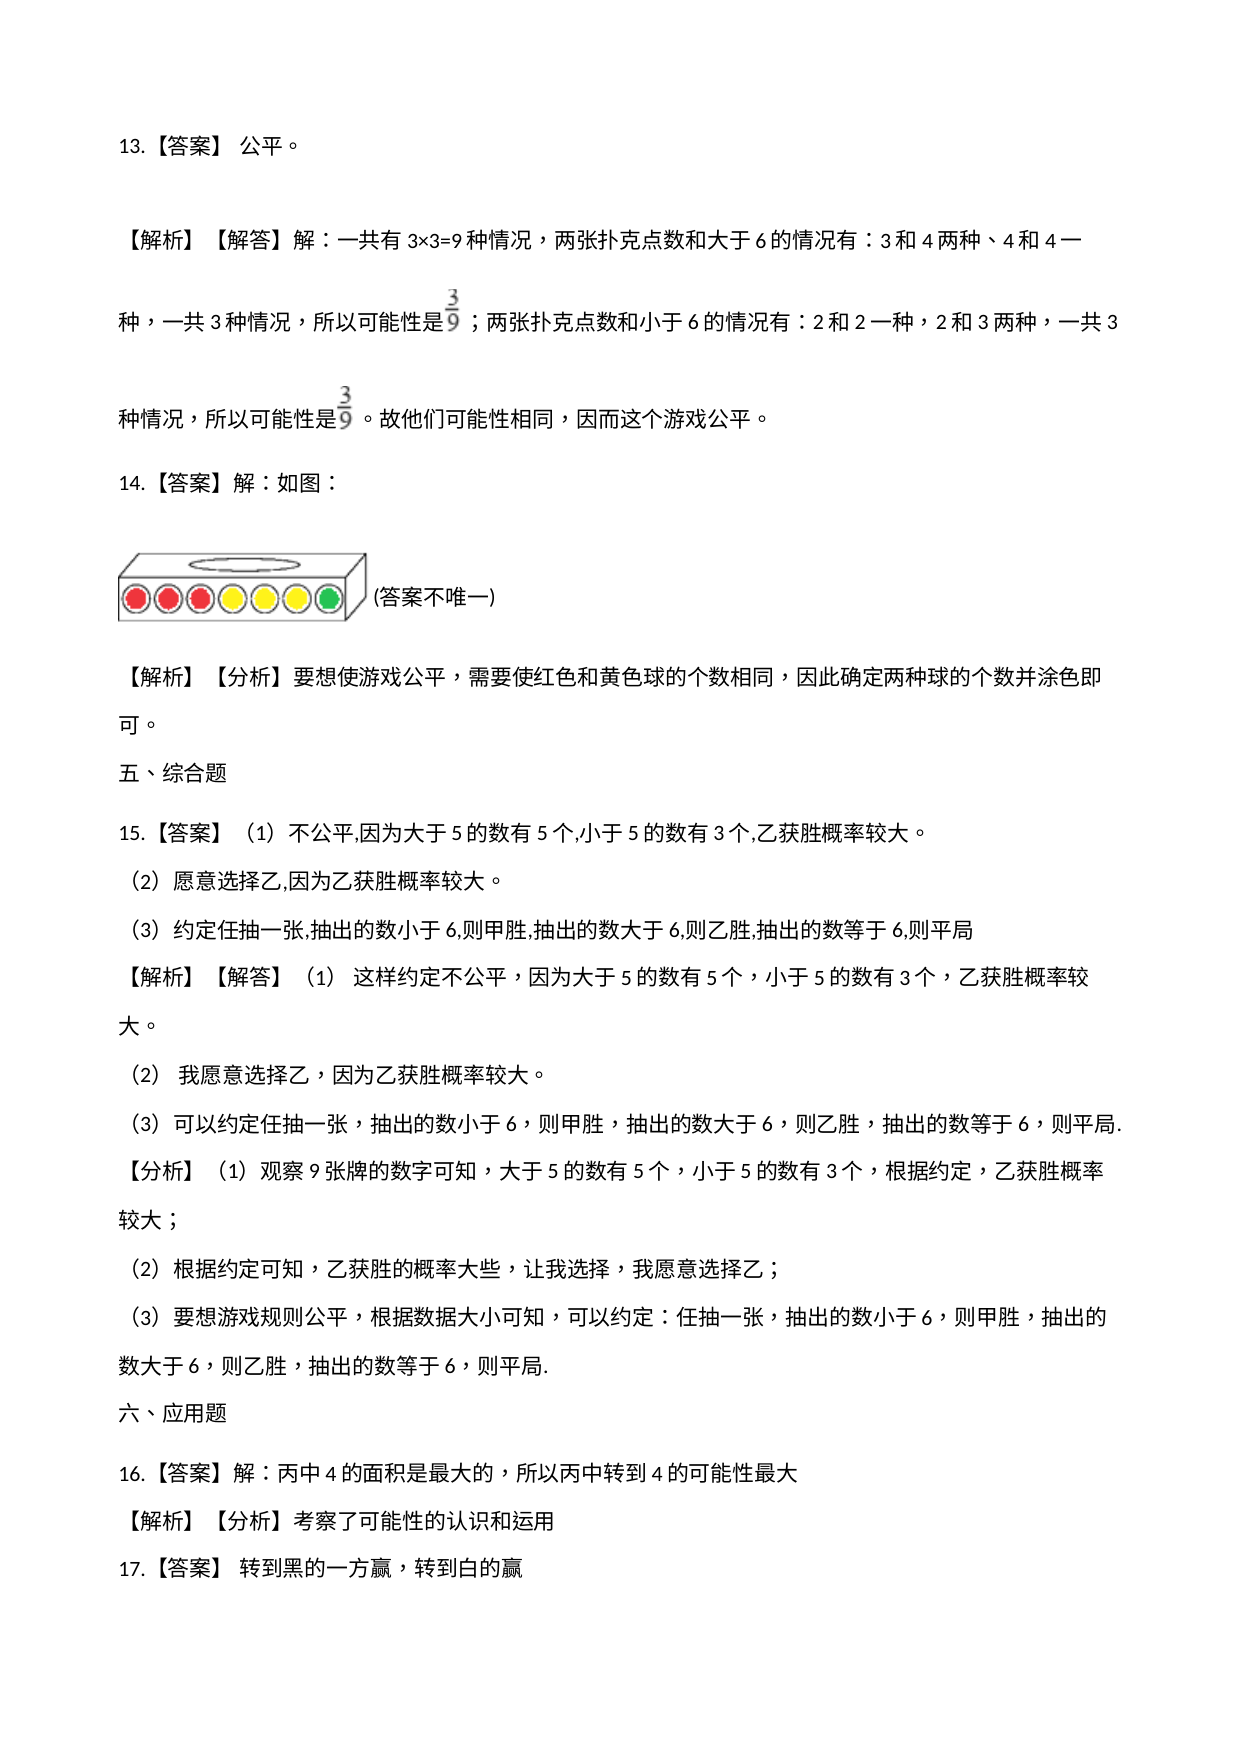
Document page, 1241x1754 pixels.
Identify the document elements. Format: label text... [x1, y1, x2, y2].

text 【解析】【解答】（1） 这样约定不公平，因为大于5的数有5个，小于5的数有3个，乙获胜概率较大。 （2） 我愿意选择乙，因为乙获胜概率较大。 （3）可以约定任抽一张，抽出的数小于6，则甲胜，抽出的数大于6，则乙胜，抽出的数等于6，则平局. [118, 961, 1122, 1140]
text 17.【答案】 转到黑的一方赢，转到白的赢 [118, 1552, 1122, 1584]
text 五、综合题 [118, 756, 1122, 789]
text 【分析】（1）观察9张牌的数字可知，大于5的数有5个，小于5的数有3个，根据约定，乙获胜概率较大； （2）根据约定可知，乙获胜的概率大些，让我选择，我愿意选择乙； （3）要想游戏规则公平，根据数据大小可知，可以约定：任抽一张，抽出的数小于6，则甲胜，抽出的数大于6，则乙胜，抽出的数等于6，则平局. [118, 1155, 1122, 1382]
text 【解析】【解答】解：一共有3×3=9种情况，两张扑克点数和大于6的情况有：3和4两种、4和4一种，一共3种情况，所以可能性是；两张扑克点数和小于6的情况有：2和2一种，2和3两种，一共3种情况，所以可能性是。故他们可能性相同，因而这个游戏公平。 [118, 224, 1122, 452]
picture [444, 289, 465, 333]
picture [336, 386, 358, 431]
text 16.【答案】解：丙中4的面积是最大的，所以丙中转到4的可能性最大 [118, 1457, 1122, 1489]
text 15.【答案】（1）不公平,因为大于5的数有5个,小于5的数有3个,乙获胜概率较大。 （2）愿意选择乙,因为乙获胜概率较大。 （3）约定任抽一张,抽出的数小于6,则甲胜,抽出的数大于6,则乙胜,抽出的数等于6,则平局 [118, 816, 1122, 946]
text 13.【答案】 公平。 [118, 129, 1122, 211]
text 【解析】【分析】考察了可能性的认识和运用 [118, 1504, 1122, 1537]
picture [118, 547, 373, 625]
text 【解析】【分析】要想使游戏公平，需要使红色和黄色球的个数相同，因此确定两种球的个数并涂色即可。 [118, 660, 1122, 741]
text 14.【答案】解：如图： (答案不唯一) [118, 466, 1122, 645]
text 六、应用题 [118, 1397, 1122, 1429]
